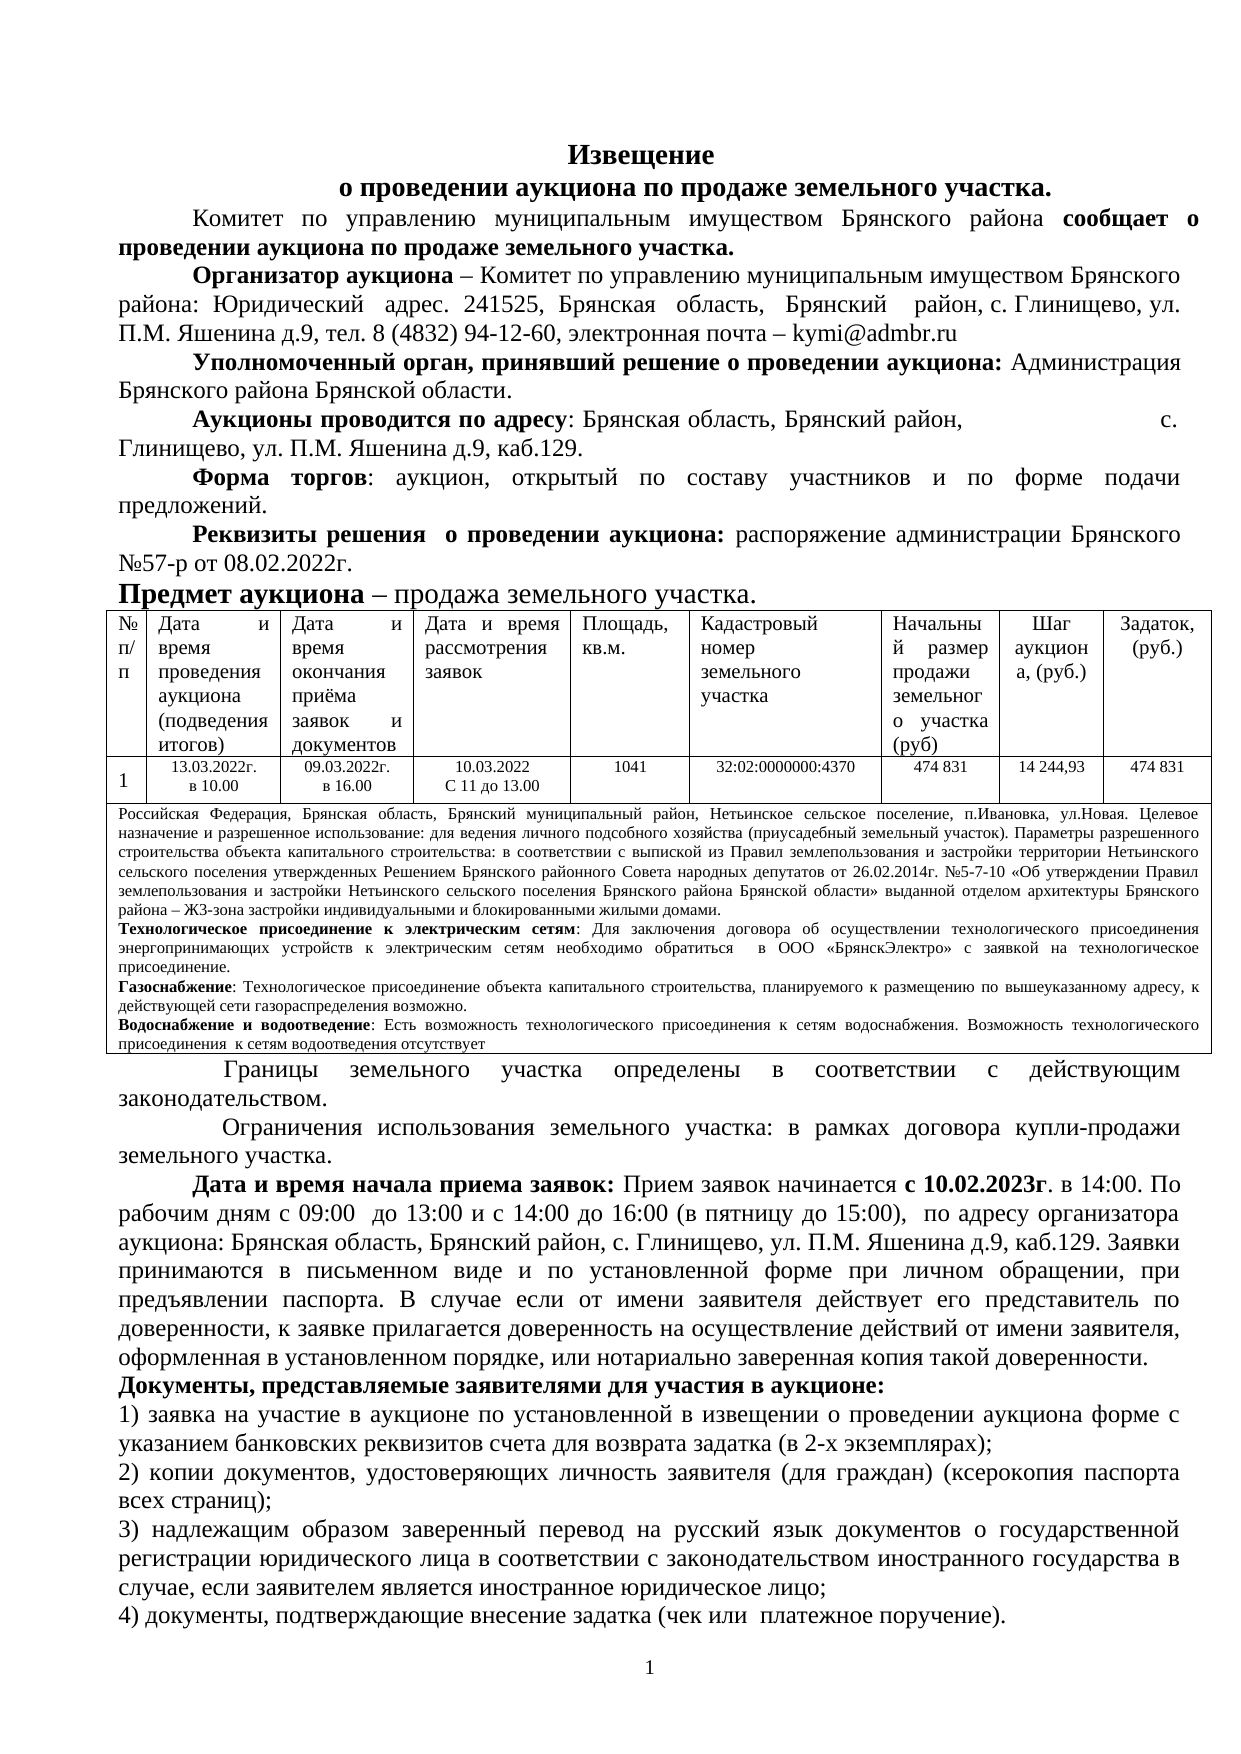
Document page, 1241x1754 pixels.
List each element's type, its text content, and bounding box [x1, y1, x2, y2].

text Предмет аукциона – продажа земельного участка. [118, 577, 1181, 610]
text Извещение [118, 137, 1163, 171]
text Комитет по управлению муниципальным имуществом Брянского района сообщает о проведении аукциона по продаже земельного участка. [118, 203, 1199, 260]
table_header Площадь, кв.м. [571, 611, 689, 756]
table_cell 09.03.2022г. в 16.00 [281, 757, 413, 803]
table_cell 32:02:0000000:4370 [690, 757, 881, 803]
table_header Дата и время проведения аукциона (подведения итогов) [147, 611, 280, 756]
table_header Дата и время окончания приёма заявок и документов [281, 611, 413, 756]
table_header №п/п [107, 611, 146, 756]
text Дата и время начала приема заявок: Прием заявок начинается с 10.02.2023г. в 14:00. По рабочим дням с 09:00 до 13:00 и с 14:00 до 16:00 (в пятницу до 15:00), по адресу организатора аукциона: Брянская область, Брянский район, с. Глинищево, ул. П.М. Яшенина д.9, каб.129. Заявки принимаются в письменном виде и по установленной форме при личном обращении, при предъявлении паспорта. В случае если от имени заявителя действует его представитель по доверенности, к заявке прилагается доверенность на осуществление действий от имени заявителя, оформленная в установленном порядке, или нотариально заверенная копия такой доверенности. [118, 1169, 1181, 1370]
table_cell 474 831 [882, 757, 999, 803]
table_cell Российская Федерация, Брянская область, Брянский муниципальный район, Нетьинское сельское поселение, п.Ивановка, ул.Новая. Целевое назначение и разрешенное использование: для ведения личного подсобного хозяйства (приусадебный земельный участок). Параметры разрешенного строительства объекта капитального строительства: в соответствии с выпиской из Правил землепользования и застройки территории Нетьинского сельского поселения утвержденных Решением Брянского районного Совета народных депутатов от 26.02.2014г. №5-7-10 «Об утверждении Правил землепользования и застройки Нетьинского сельского поселения Брянского района Брянской области» выданной отделом архитектуры Брянского района – Ж3-зона застройки индивидуальными и блокированными жилыми домами. Технологическое присоединение к электрическим сетям: Для заключения договора об осуществлении технологического присоединения энергопринимающих устройств к электрическим сетям необходимо обратиться в ООО «БрянскЭлектро» с заявкой на технологическое присоединение. Газоснабжение: Технологическое присоединение объекта капитального строительства, планируемого к размещению по вышеуказанному адресу, к действующей сети газораспределения возможно. Водоснабжение и водоотведение: Есть возможность технологического присоединения к сетям водоснабжения. Возможность технологического присоединения к сетям водоотведения отсутствует [107, 804, 1211, 1053]
table_header Кадастровый номер земельного участка [690, 611, 881, 756]
table_header Задаток, (руб.) [1104, 611, 1211, 756]
text Аукционы проводится по адресу: Брянская область, Брянский район, с. Глинищево, ул. П.М. Яшенина д.9, каб.129. [118, 404, 1181, 462]
text Уполномоченный орган, принявший решение о проведении аукциона: Администрация Брянского района Брянской области. [118, 347, 1181, 404]
text 2) копии документов, удостоверяющих личность заявителя (для граждан) (ксерокопия паспорта всех страниц); [118, 1457, 1181, 1514]
text 4) документы, подтверждающие внесение задатка (чек или платежное поручение). [118, 1600, 1181, 1629]
text о проведении аукциона по продаже земельного участка. [118, 171, 1199, 203]
table_header Начальный размер продажи земельного участка (руб) [882, 611, 999, 756]
text 3) надлежащим образом заверенный перевод на русский язык документов о государственной регистрации юридического лица в соответствии с законодательством иностранного государства в случае, если заявителем является иностранное юридическое лицо; [118, 1514, 1181, 1600]
text Границы земельного участка определены в соответствии с действующим законодательством. [118, 1054, 1181, 1112]
text Форма торгов: аукцион, открытый по составу участников и по форме подачи предложений. [118, 462, 1181, 519]
text Реквизиты решения о проведении аукциона: распоряжение администрации Брянского №57-р от 08.02.2022г. [118, 519, 1181, 577]
text 1) заявка на участие в аукционе по установленной в извещении о проведении аукциона форме с указанием банковских реквизитов счета для возврата задатка (в 2-х экземплярах); [118, 1399, 1181, 1457]
text Документы, представляемые заявителями для участия в аукционе: [118, 1370, 1181, 1399]
table_cell 13.03.2022г. в 10.00 [147, 757, 280, 803]
table_cell 1 [107, 757, 146, 803]
table_cell 1041 [571, 757, 689, 803]
table_header Дата и время рассмотрения заявок [414, 611, 570, 756]
table_cell 10.03.2022 С 11 до 13.00 [414, 757, 570, 803]
table_cell 474 831 [1104, 757, 1211, 803]
table_cell 14 244,93 [1000, 757, 1103, 803]
table_header Шаг аукциона, (руб.) [1000, 611, 1103, 756]
text Ограничения использования земельного участка: в рамках договора купли-продажи земельного участка. [118, 1112, 1181, 1169]
text Организатор аукциона – Комитет по управлению муниципальным имуществом Брянского района: Юридический адрес. 241525, Брянская область, Брянский район, с. Глинищево, ул. П.М. Яшенина д.9, тел. 8 (4832) 94-12-60, электронная почта – kymi@admbr.ru [118, 260, 1181, 347]
